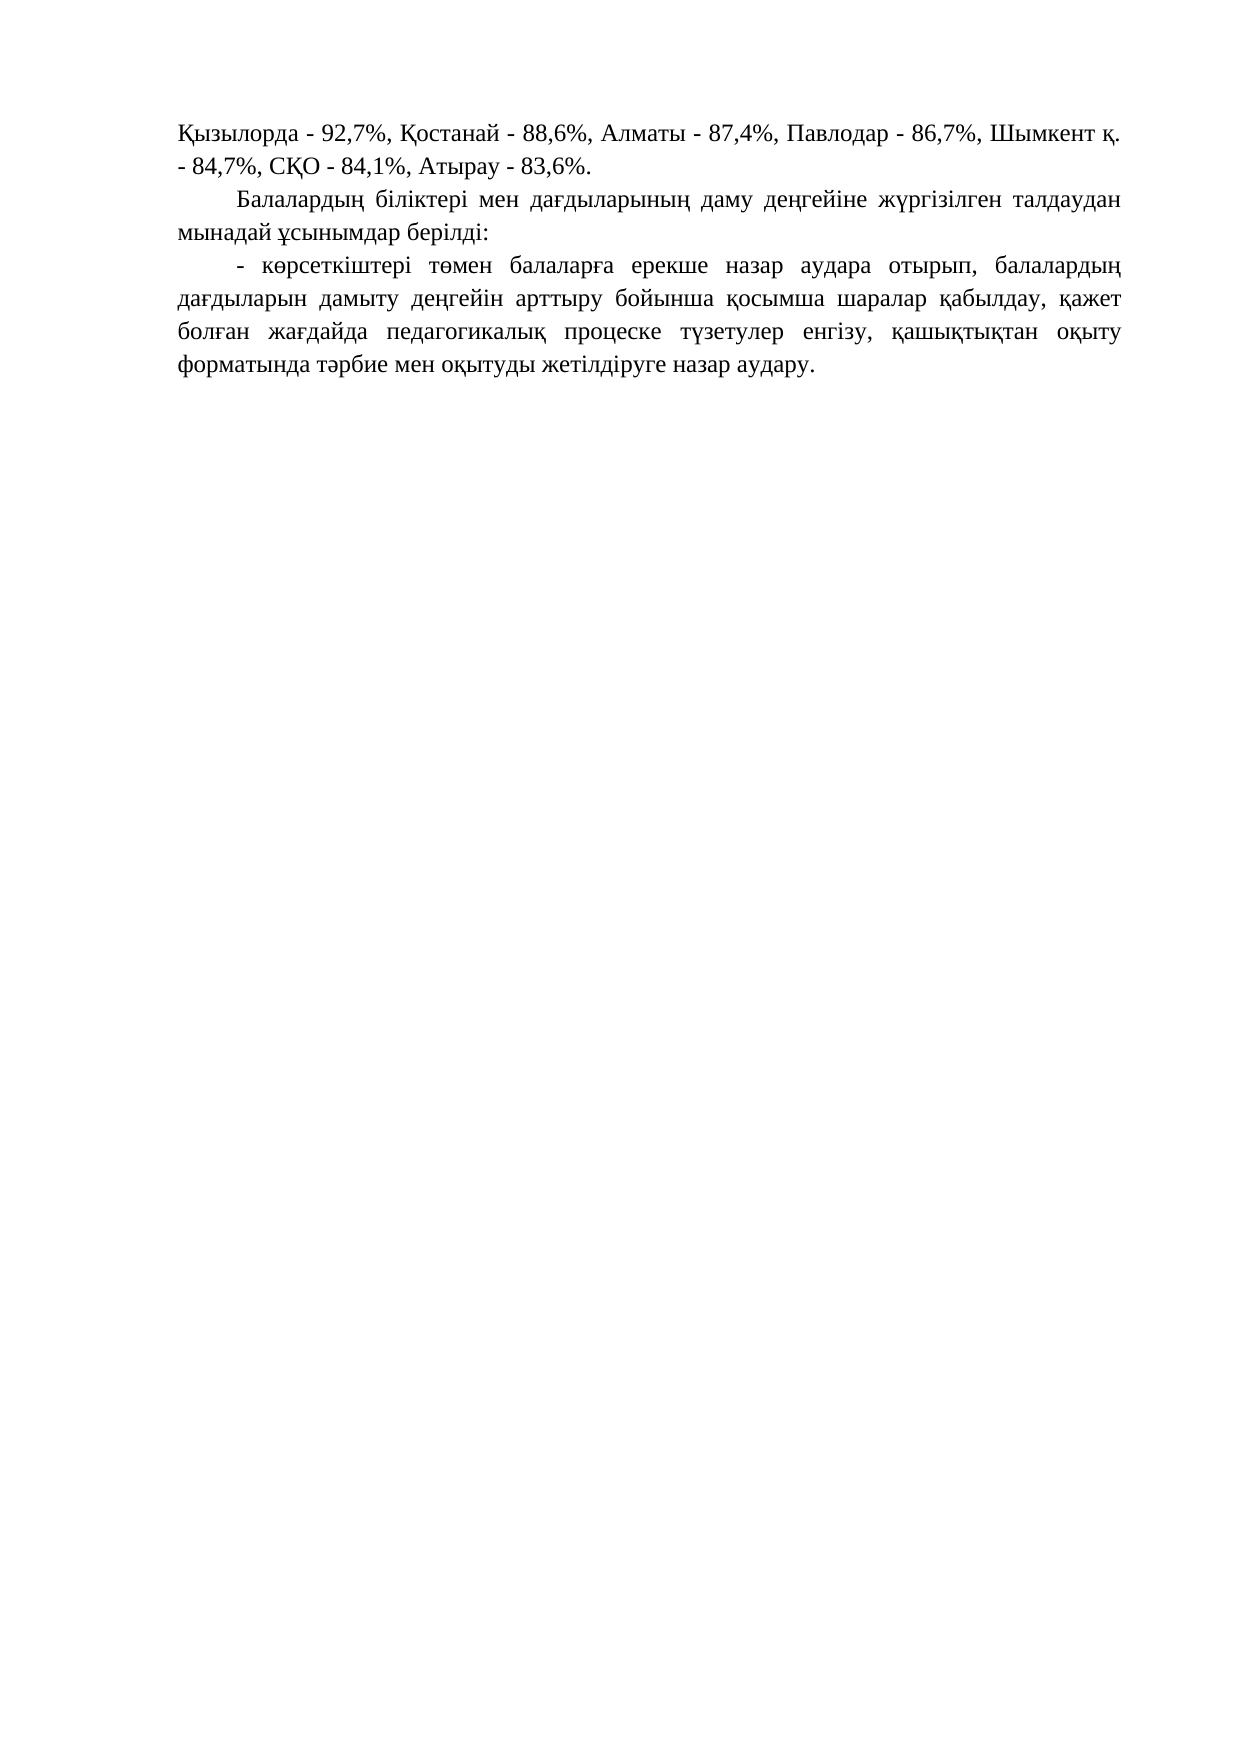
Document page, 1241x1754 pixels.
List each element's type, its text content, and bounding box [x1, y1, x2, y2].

text Балалардың біліктері мен дағдыларының даму деңгейіне жүргізілген талдаудан мынадай ұсынымдар берілді: [177, 184, 1122, 246]
text - көрсеткіштері төмен балаларға ерекше назар аудара отырып, балалардың дағдыларын дамыту деңгейін арттыру бойынша қосымша шаралар қабылдау, қажет болған жағдайда педагогикалық процеске түзетулер енгізу, қашықтықтан оқыту форматында тәрбие мен оқытуды жетілдіруге назар аудару. [177, 250, 1122, 378]
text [177, 118, 1122, 180]
